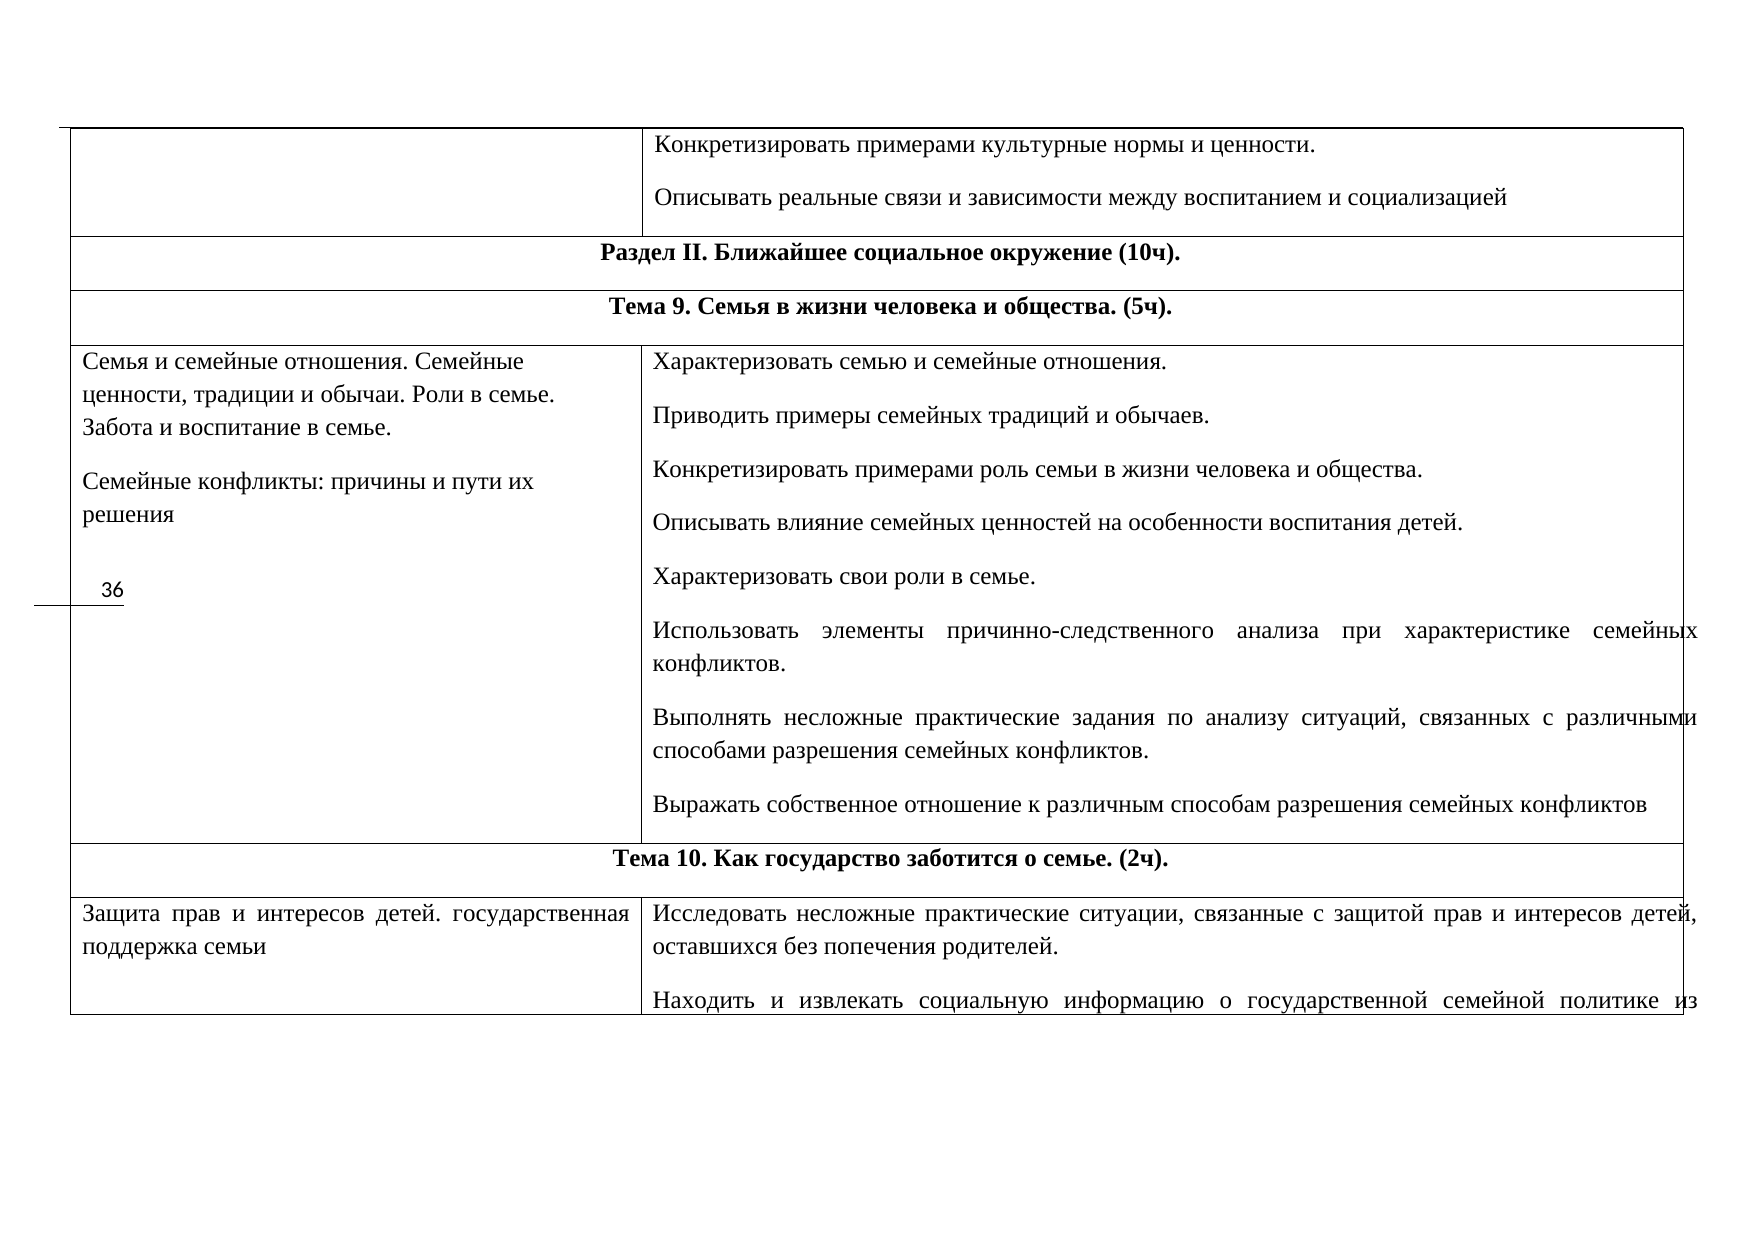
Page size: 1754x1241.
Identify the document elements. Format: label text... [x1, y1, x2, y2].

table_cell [642, 898, 1683, 1014]
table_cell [643, 129, 1683, 236]
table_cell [71, 129, 642, 236]
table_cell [71, 898, 641, 1014]
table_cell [59, 128, 70, 1014]
